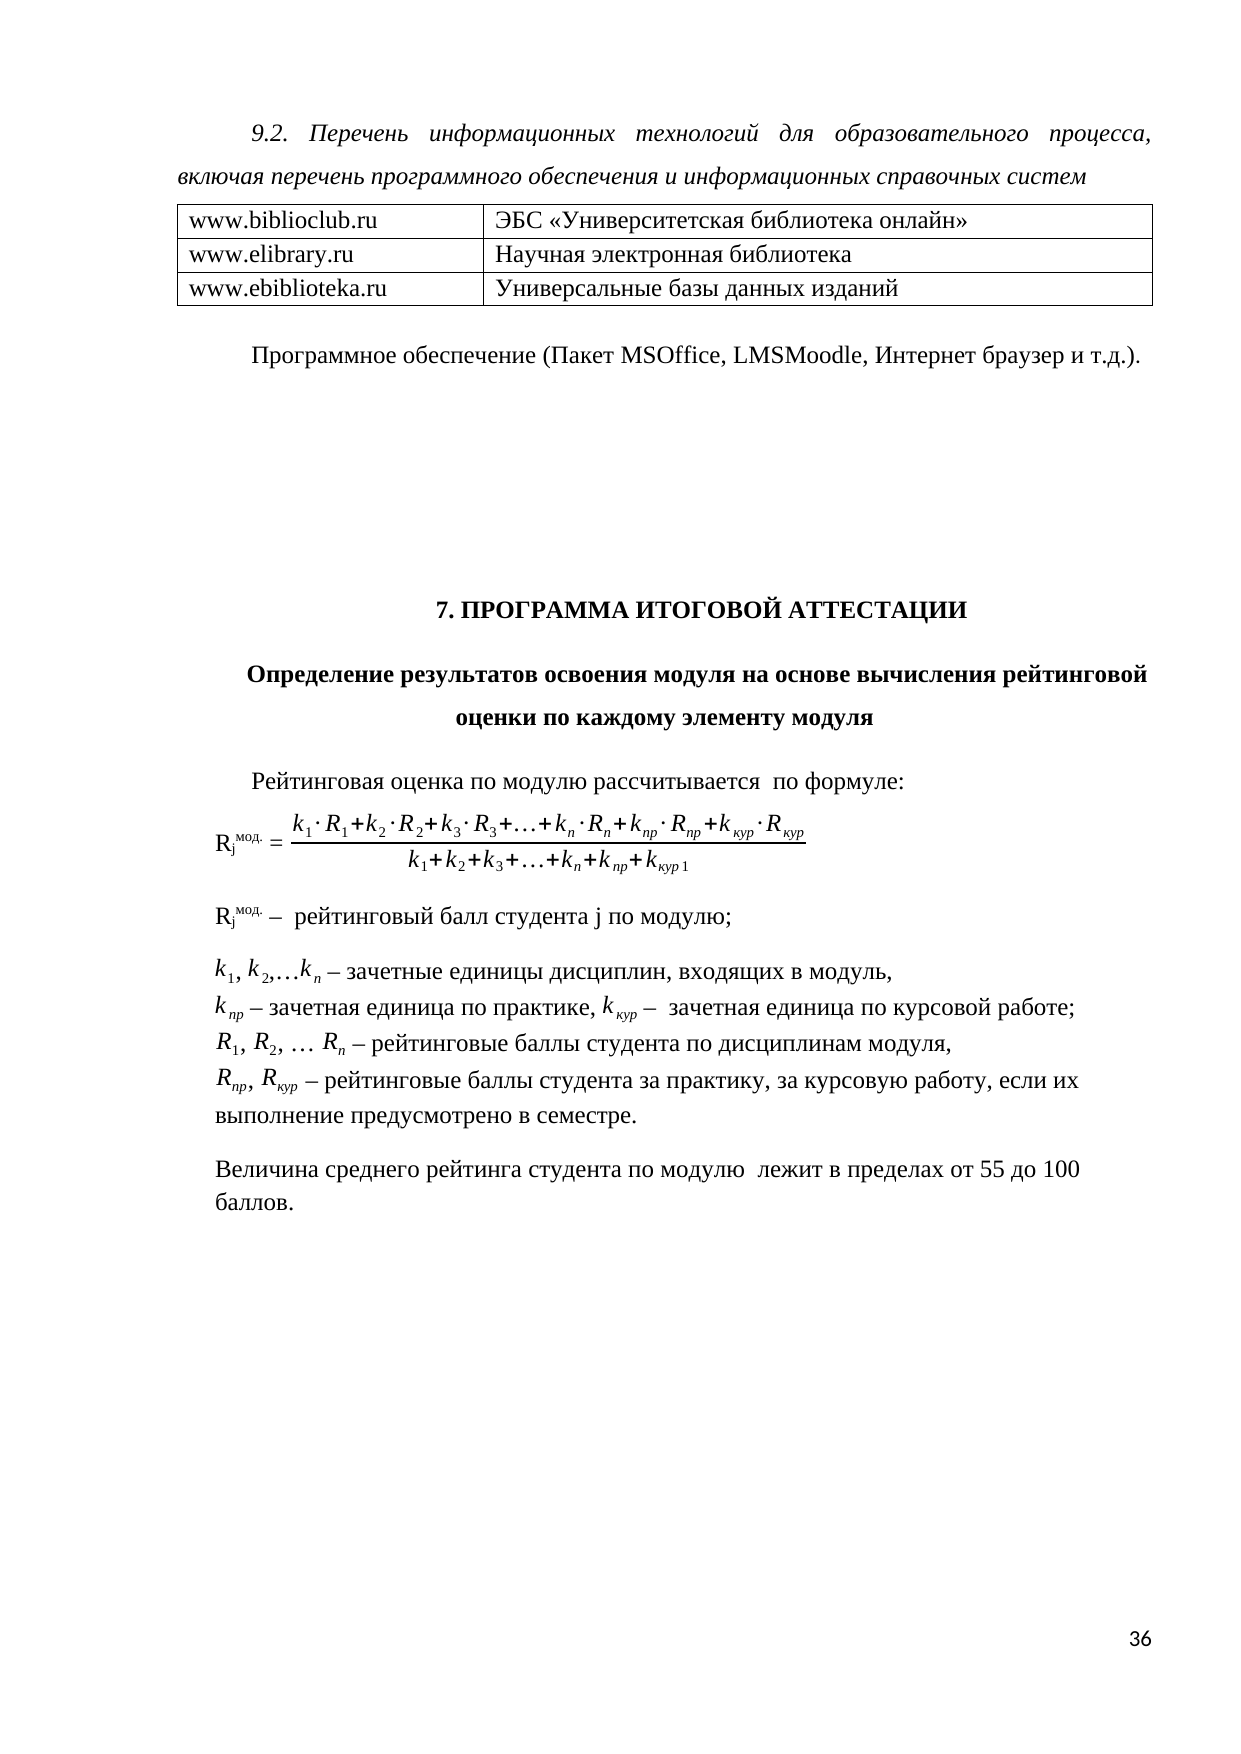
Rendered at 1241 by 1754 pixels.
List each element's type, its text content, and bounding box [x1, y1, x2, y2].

text Rjмод. – рейтинговый балл студента j по модулю; [215, 901, 1152, 930]
table_cell Универсальные базы данных изданий [484, 273, 1152, 305]
text 9.2. Перечень информационных технологий для образовательного процесса, включая перечень программного обеспечения и информационных справочных систем [177, 118, 1152, 190]
table_cell www.ebiblioteka.ru [178, 273, 483, 305]
text – зачетная единица по практике, – зачетная единица по курсовой работе; [215, 991, 1152, 1023]
text Rjмод. = [215, 809, 1152, 876]
text , – рейтинговые баллы студента за практику, за курсовую работу, если их выполнение предусмотрено в семестре. [215, 1063, 1152, 1128]
text Программное обеспечение (Пакет MSOffice, LMSMoodle, Интернет браузер и т.д.). [177, 340, 1152, 369]
table_header www.biblioclub.ru [178, 205, 483, 238]
text , ,… – зачетные единицы дисциплин, входящих в модуль, [215, 955, 1152, 987]
text Рейтинговая оценка по модулю рассчитывается по формуле: [177, 766, 1152, 795]
text Определение результатов освоения модуля на основе вычисления рейтинговой оценки по каждому элементу модуля [177, 659, 1152, 731]
text 7. ПРОГРАММА ИТОГОВОЙ АТТЕСТАЦИИ [177, 595, 1152, 624]
table_cell www.elibrary.ru [178, 239, 483, 272]
table_cell Научная электронная библиотека [484, 239, 1152, 272]
text Величина среднего рейтинга студента по модулю лежит в пределах от 55 до 100 баллов. [215, 1154, 1152, 1215]
text , , … – рейтинговые баллы студента по дисциплинам модуля, [215, 1027, 1152, 1059]
table_header ЭБС «Университетская библиотека онлайн» [484, 205, 1152, 238]
